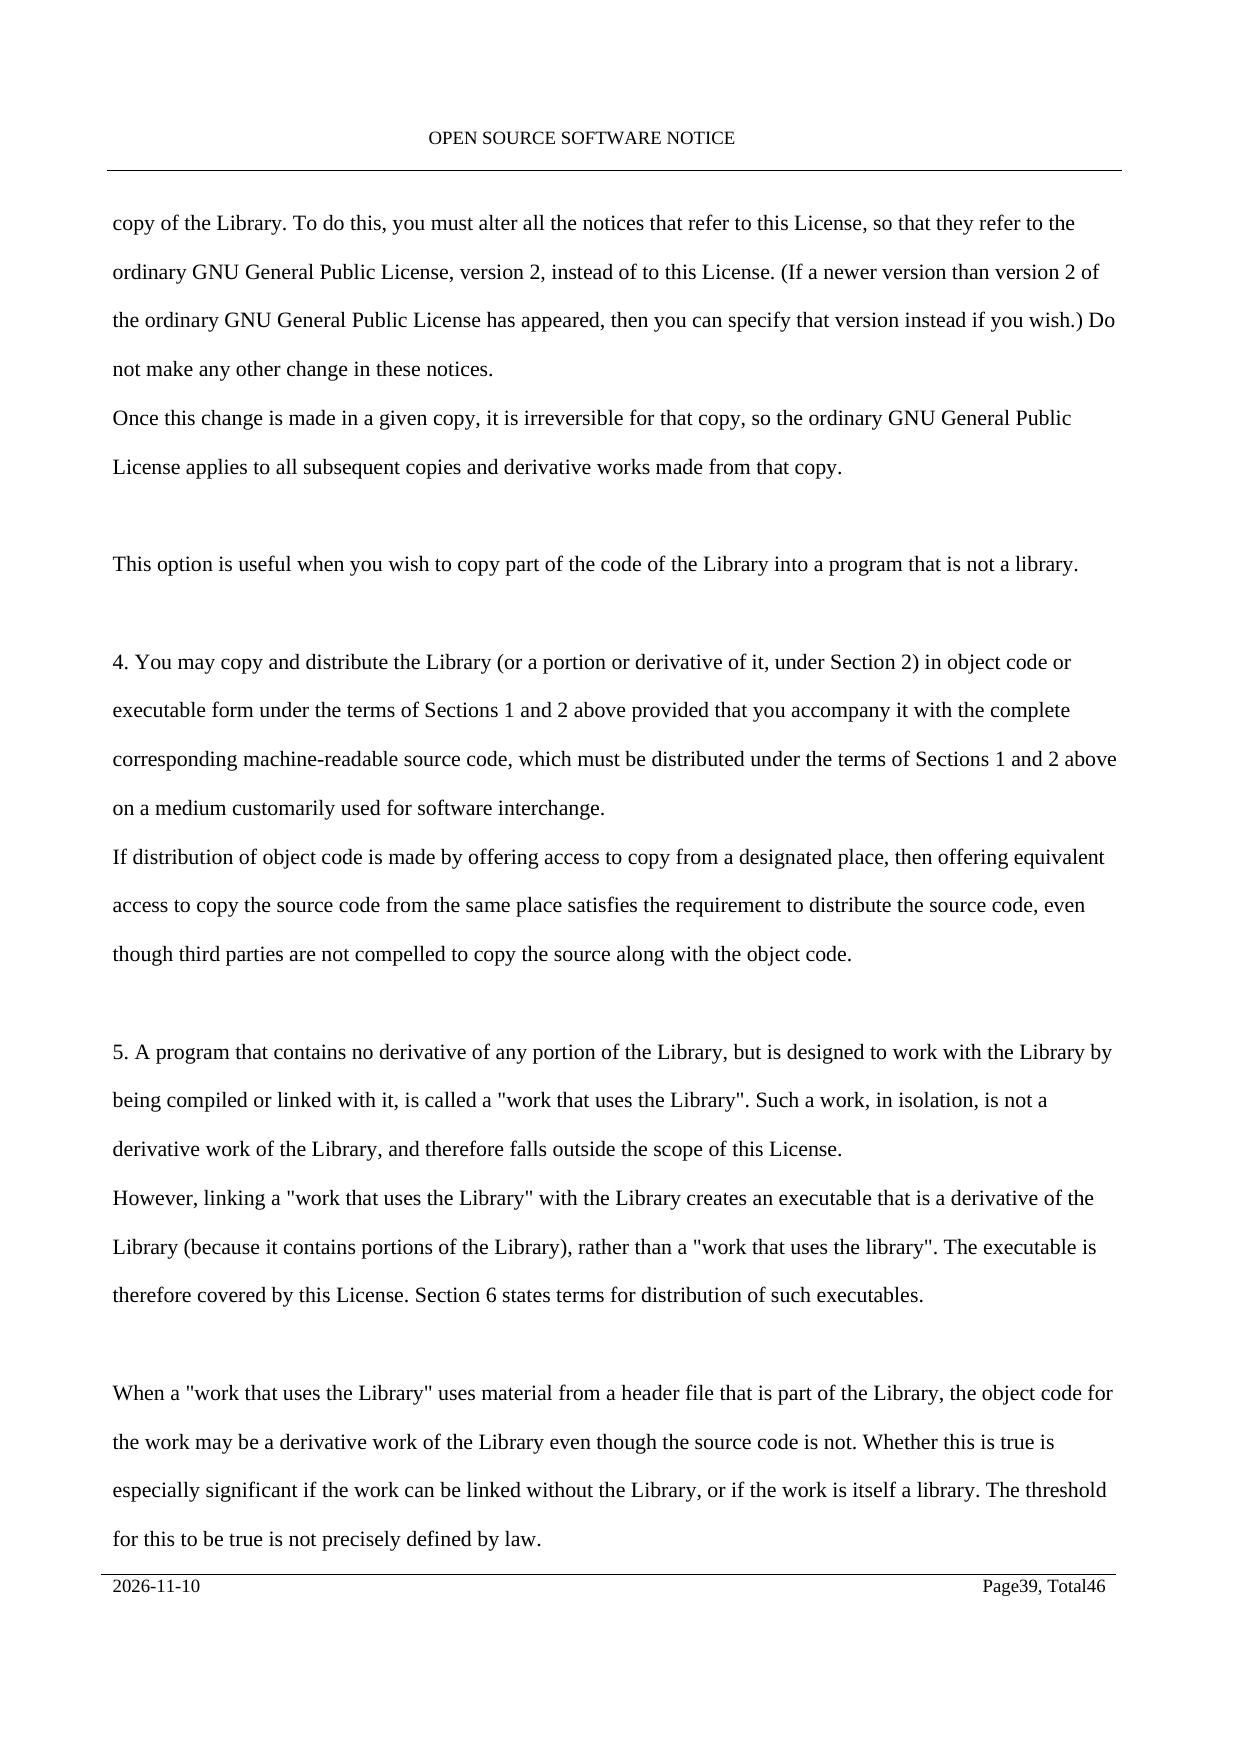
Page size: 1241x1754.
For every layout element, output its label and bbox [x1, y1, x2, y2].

text [112, 206, 1128, 1555]
